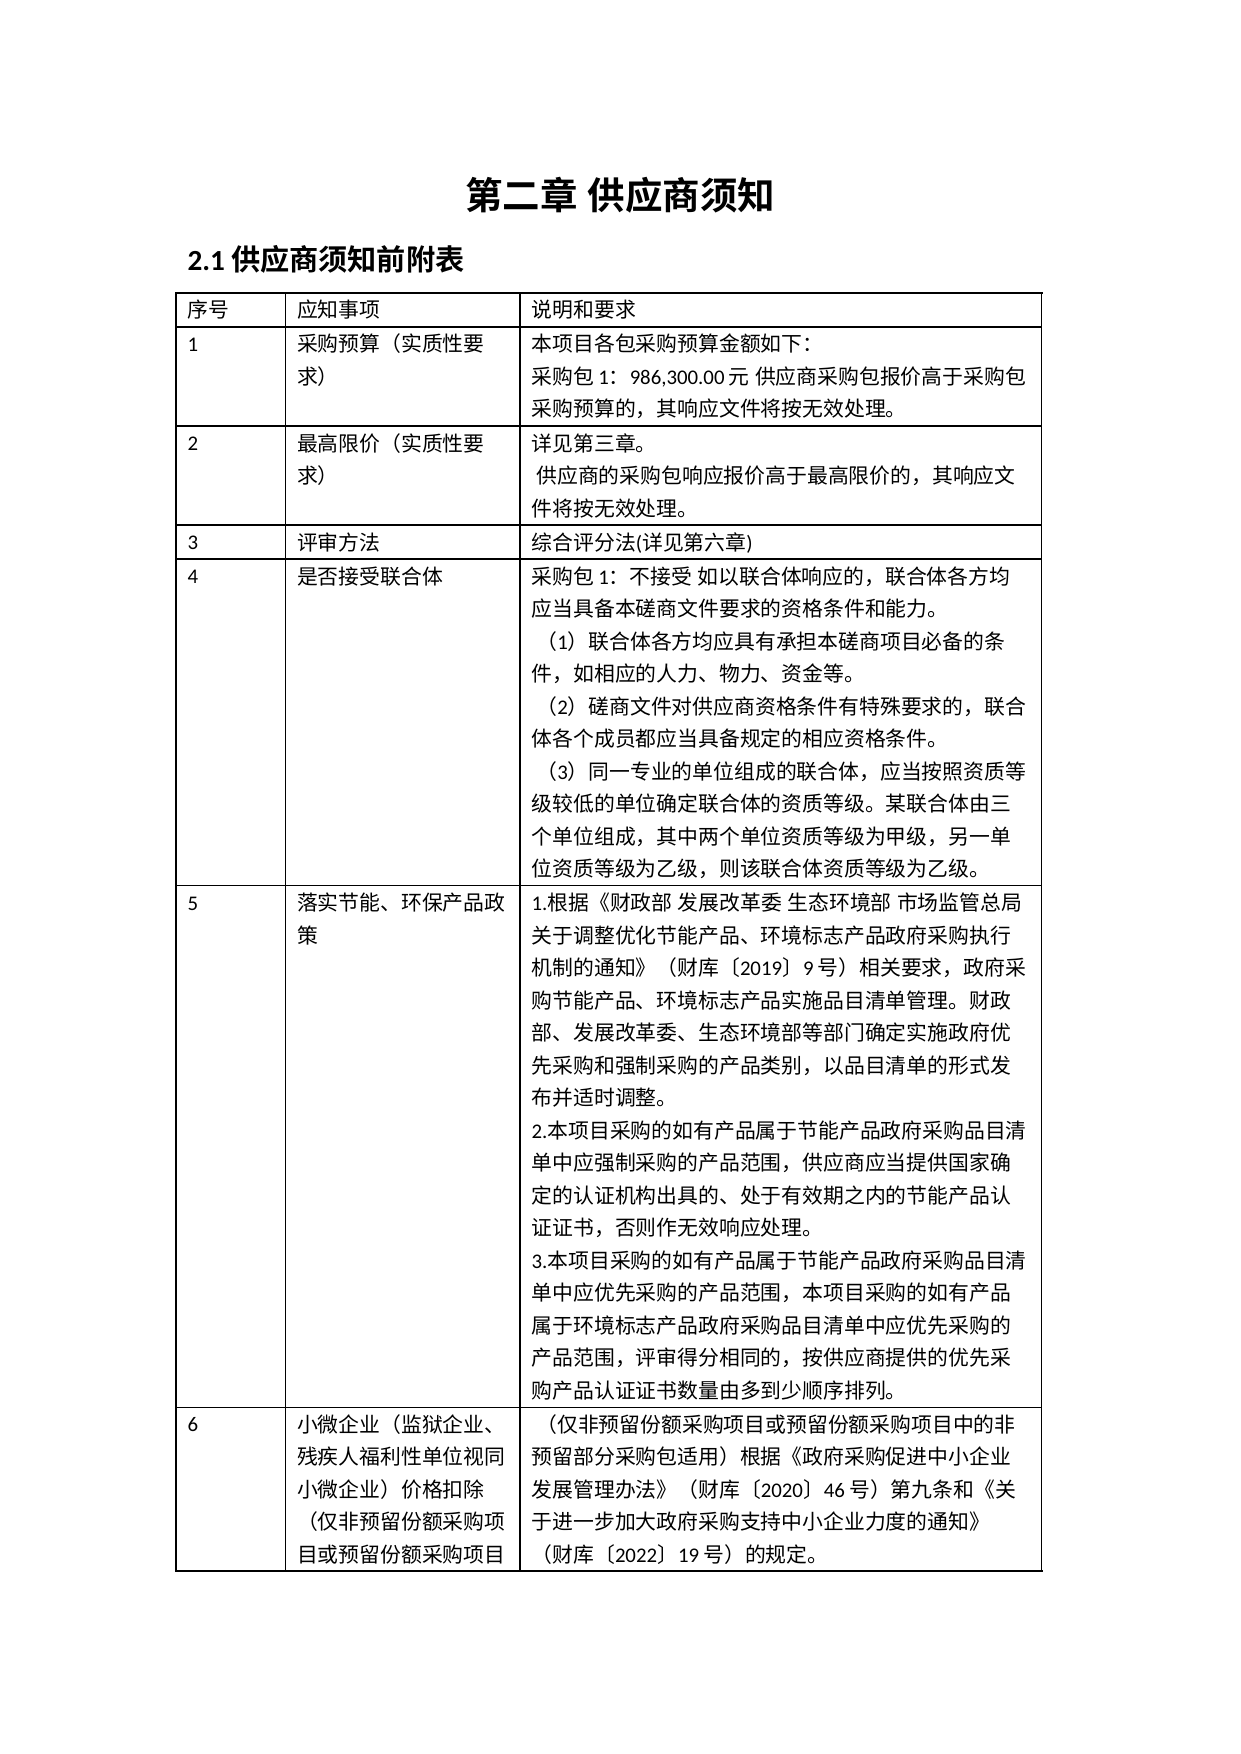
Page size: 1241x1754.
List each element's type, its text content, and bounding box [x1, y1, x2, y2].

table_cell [521, 1408, 1041, 1570]
table_cell 1.根据《财政部 发展改革委 生态环境部 市场监管总局关于调整优化节能产品、环境标志产品政府采购执行机制的通知》（财库〔2019〕9号）相关要求，政府采购节能产品、环境标志产品实施品目清单管理。财政部、发展改革委、生态环境部等部门确定实施政府优先采购和强制采购的产品类别，以品目清单的形式发布并适时调整。 2.本项目采购的如有产品属于节能产品政府采购品目清单中应强制采购的产品范围，供应商应当提供国家确定的认证机构出具的、处于有效期之内的节能产品认证证书，否则作无效响应处理。 3.本项目采购的如有产品属于节能产品政府采购品目清单中应优先采购的产品范围，本项目采购的如有产品属于环境标志产品政府采购品目清单中应优先采购的产品范围，评审得分相同的，按供应商提供的优先采购产品认证证书数量由多到少顺序排列。 [521, 886, 1041, 1406]
table_header 说明和要求 [521, 294, 1041, 326]
table_cell 采购预算（实质性要求） [286, 328, 519, 425]
text 2.1供应商须知前附表 [187, 227, 1053, 292]
table_header 序号 [177, 294, 285, 326]
table_cell 3 [177, 526, 285, 558]
table_cell 最高限价（实质性要求） [286, 427, 519, 524]
table_cell 本项目各包采购预算金额如下： 采购包1：986,300.00元 供应商采购包报价高于采购包采购预算的，其响应文件将按无效处理。 [521, 328, 1041, 425]
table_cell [286, 1408, 519, 1570]
text 第二章 供应商须知 [187, 162, 1053, 227]
table_header 应知事项 [286, 294, 519, 326]
table_cell 落实节能、环保产品政策 [286, 886, 519, 1406]
table_cell 详见第三章。 供应商的采购包响应报价高于最高限价的，其响应文件将按无效处理。 [521, 427, 1041, 524]
table_cell 评审方法 [286, 526, 519, 558]
table_cell 6 [177, 1408, 285, 1570]
table_cell 采购包1：不接受 如以联合体响应的，联合体各方均应当具备本磋商文件要求的资格条件和能力。 （1）联合体各方均应具有承担本磋商项目必备的条件，如相应的人力、物力、资金等。 （2）磋商文件对供应商资格条件有特殊要求的，联合体各个成员都应当具备规定的相应资格条件。 （3）同一专业的单位组成的联合体，应当按照资质等级较低的单位确定联合体的资质等级。某联合体由三个单位组成，其中两个单位资质等级为甲级，另一单位资质等级为乙级，则该联合体资质等级为乙级。 [521, 560, 1041, 885]
table_cell 5 [177, 886, 285, 1406]
table_cell 1 [177, 328, 285, 425]
table_cell 2 [177, 427, 285, 524]
table_cell 综合评分法(详见第六章) [521, 526, 1041, 558]
table_cell 是否接受联合体 [286, 560, 519, 885]
table_cell 4 [177, 560, 285, 885]
